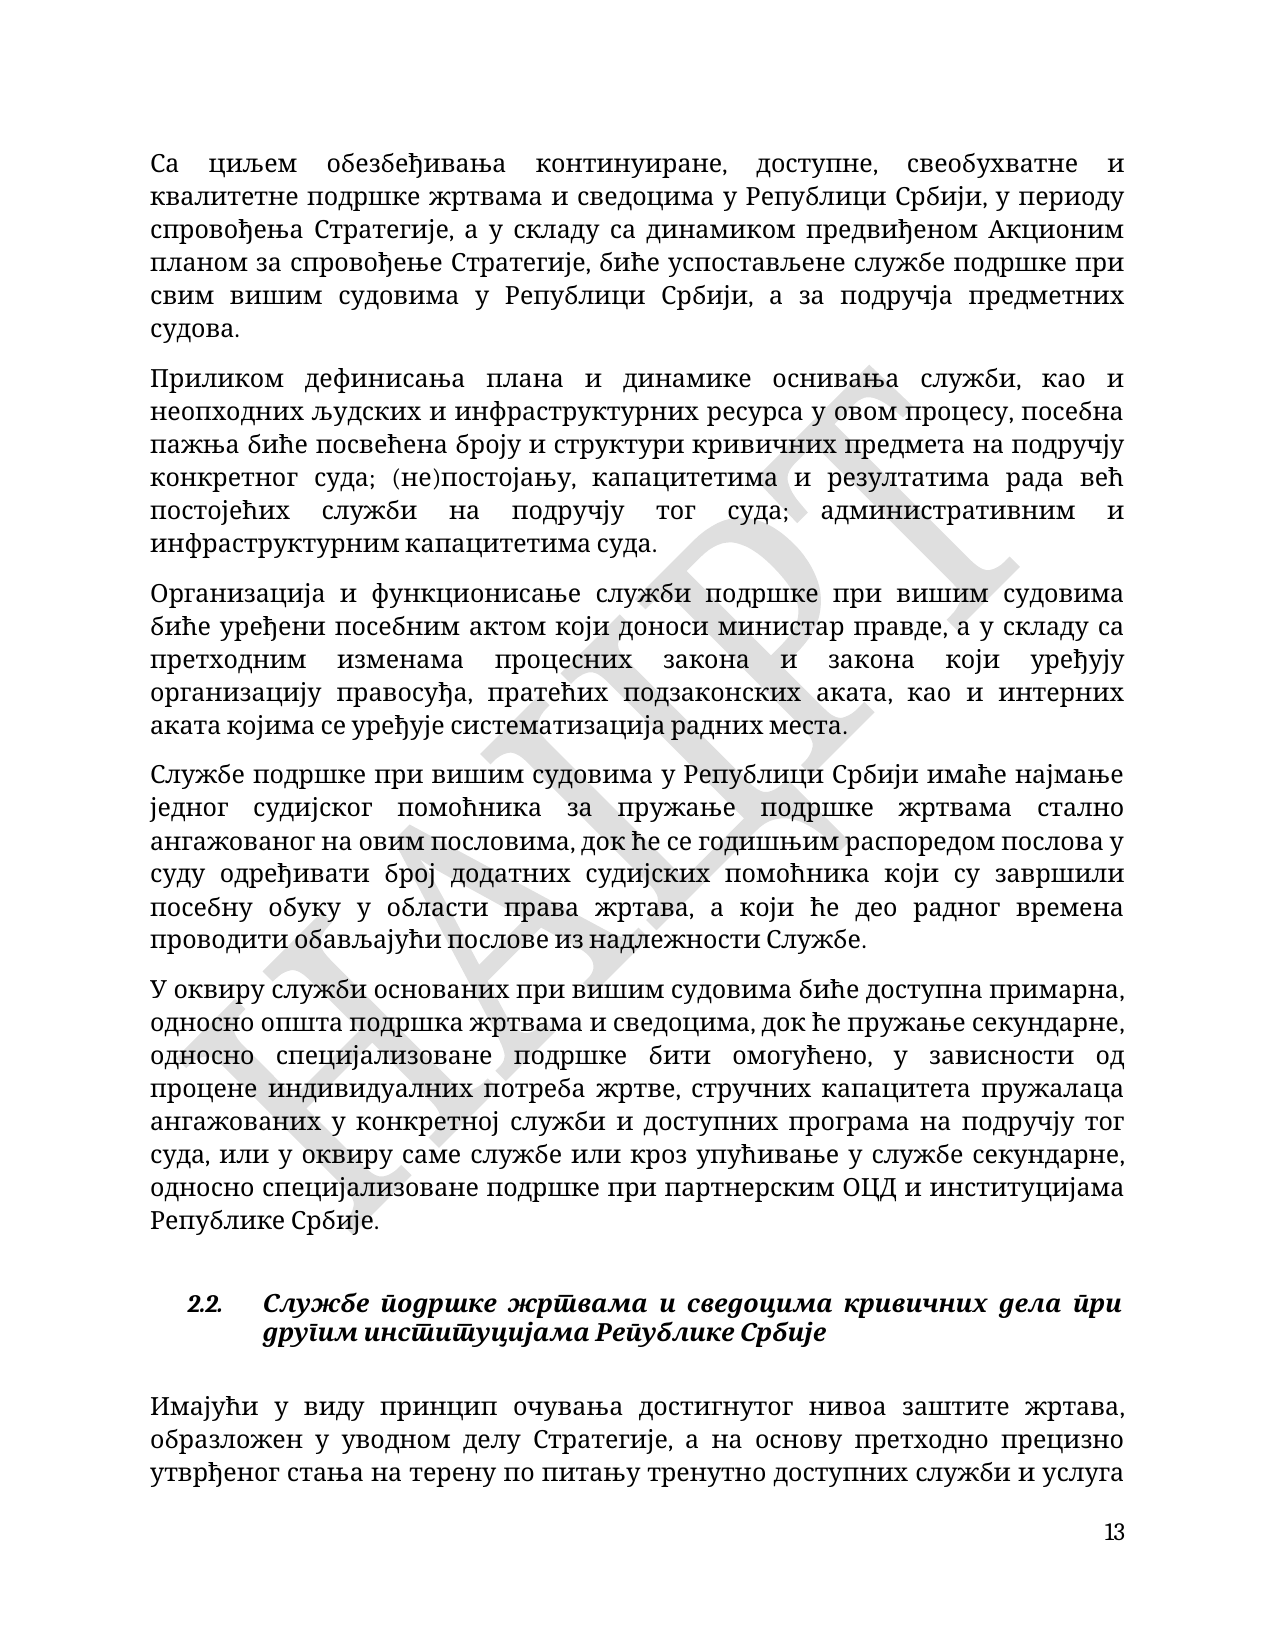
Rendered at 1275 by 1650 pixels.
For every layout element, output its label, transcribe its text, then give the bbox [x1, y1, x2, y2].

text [150, 1393, 1125, 1488]
text Службе подршке при вишим судовима у Републици Србији имаће најмање једног судијског помоћника за пружање подршке жртвама стално ангажованог на овим пословима, док ће се годишњим распоредом послова у суду одређивати број додатних судијских помоћника који су завршили посебну обуку у области права жртава, а који ће део радног времена проводити обављајући послове из надлежности Службе. [150, 761, 1125, 955]
subtitle Службе подршке жртвама и сведоцима кривичних дела при другим институцијама Републике Србије [187, 1290, 1125, 1347]
text Приликом дефинисања плана и динамике оснивања служби, као и неопходних људских и инфраструктурних ресурса у овом процесу, посебна пажња биће посвећена броју и структури кривичних предмета на подручју конкретног суда; (не)постојању, капацитетима и резултатима рада већ постојећих служби на подручју тог суда; административним и инфраструктурним капацитетима суда. [150, 365, 1125, 559]
text Организација и функционисање служби подршке при вишим судовима биће уређени посебним актом који доноси министар правде, а у складу са претходним изменама процесних закона и закона који уређују организацију правосуђа, пратећих подзаконских аката, као и интерних аката којима се уређује систематизација радних места. [150, 579, 1125, 740]
text Са циљем обезбеђивања континуиране, доступне, свеобухватне и квалитетне подршке жртвама и сведоцима у Републици Србији, у периоду спровођења Стратегије, а у складу са динамиком предвиђеном Акционим планом за спровођење Стратегије, биће успостављене службе подршке при свим вишим судовима у Републици Србији, а за подручја предметних судова. [150, 150, 1125, 344]
text У оквиру служби основаних при вишим судовима биће доступна примарна, односно општа подршка жртвама и сведоцима, док ће пружање секундарне, односно специјализоване подршке бити омогућено, у зависности од процене индивидуалних потреба жртве, стручних капацитета пружалаца ангажованих у конкретној служби и доступних програма на подручју тог суда, или у оквиру саме службе или кроз упућивање у службе секундарне, односно специјализоване подршке при партнерским ОЦД и институцијама Републике Србије. [150, 976, 1125, 1236]
